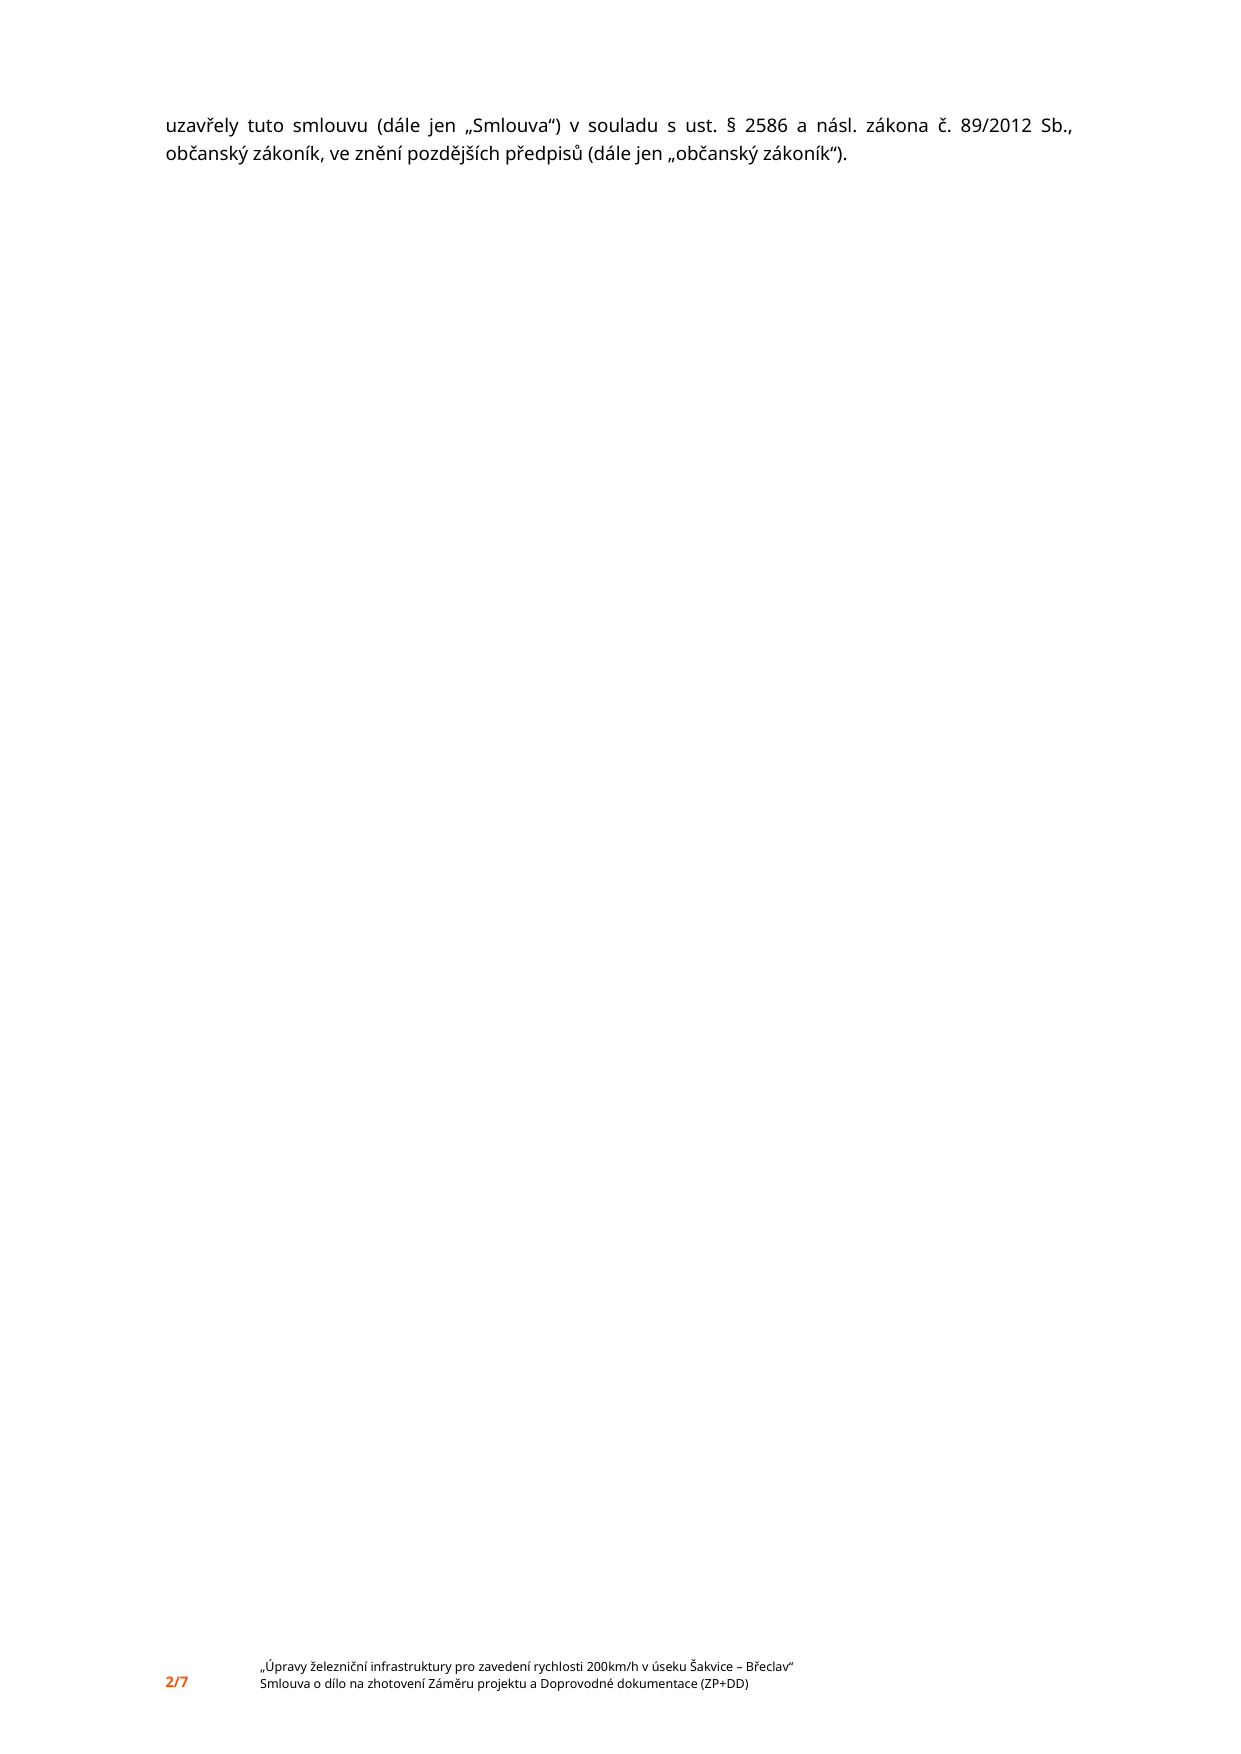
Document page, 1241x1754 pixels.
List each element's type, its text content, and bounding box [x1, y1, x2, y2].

text uzavřely tuto smlouvu (dále jen „Smlouva“) v souladu s ust. § 2586 a násl. zákona č. 89/2012 Sb., občanský zákoník, ve znění pozdějších předpisů (dále jen „občanský zákoník“). [165, 112, 1075, 166]
